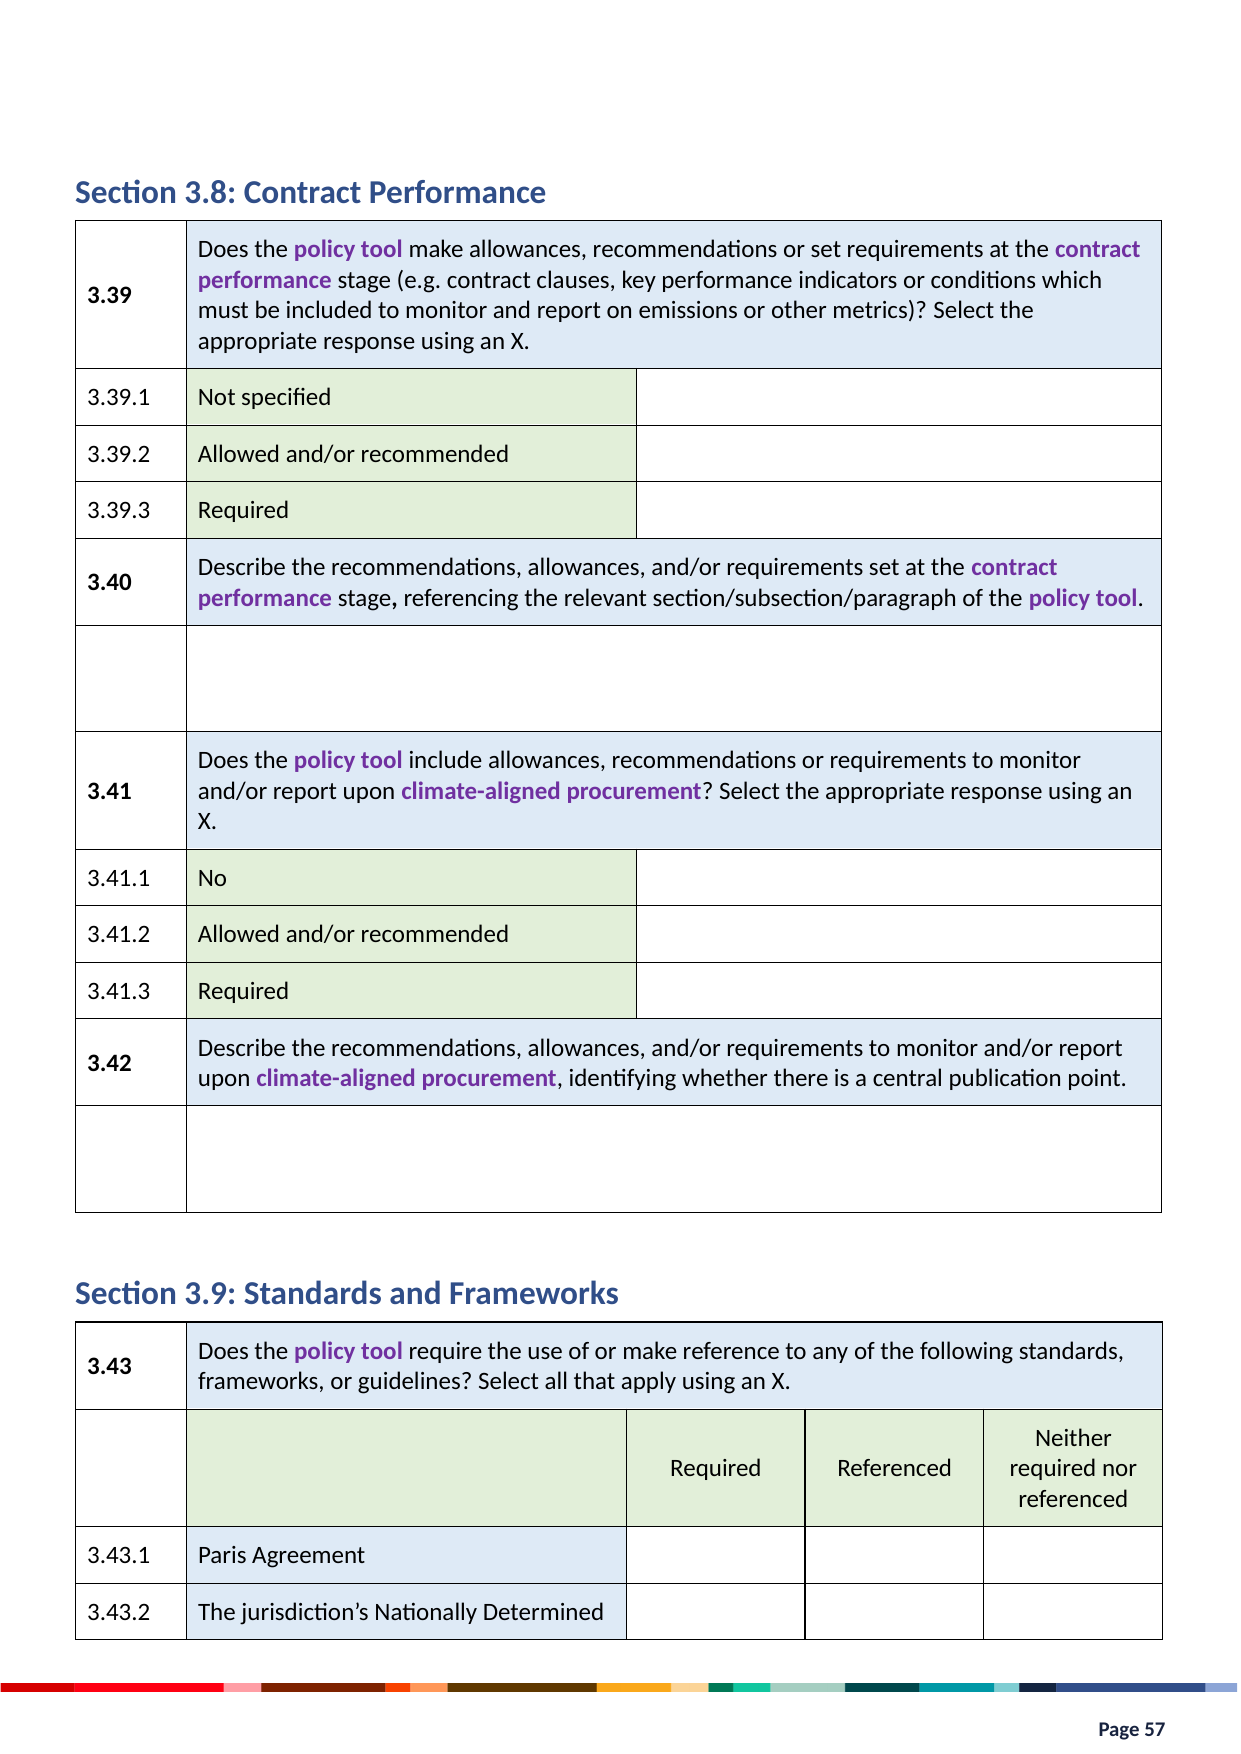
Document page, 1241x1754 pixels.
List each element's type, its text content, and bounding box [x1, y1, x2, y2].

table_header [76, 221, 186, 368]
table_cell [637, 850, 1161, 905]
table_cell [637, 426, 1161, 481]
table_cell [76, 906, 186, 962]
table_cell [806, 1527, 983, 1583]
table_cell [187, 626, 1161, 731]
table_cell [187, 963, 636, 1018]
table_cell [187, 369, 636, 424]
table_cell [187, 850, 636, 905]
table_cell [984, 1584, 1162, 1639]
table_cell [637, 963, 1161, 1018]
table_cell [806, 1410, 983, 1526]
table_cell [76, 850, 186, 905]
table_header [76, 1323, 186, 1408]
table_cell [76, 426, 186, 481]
subtitle Section 3.9: Standards and Frameworks [75, 1272, 1165, 1313]
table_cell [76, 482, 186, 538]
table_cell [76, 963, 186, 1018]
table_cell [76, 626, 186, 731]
subtitle Section 3.8: Contract Performance [75, 171, 1165, 211]
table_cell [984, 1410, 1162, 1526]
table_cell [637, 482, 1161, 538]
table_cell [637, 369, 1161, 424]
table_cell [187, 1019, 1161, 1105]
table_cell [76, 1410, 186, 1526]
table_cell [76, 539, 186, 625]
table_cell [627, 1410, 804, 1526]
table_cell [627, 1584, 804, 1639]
picture [0, 1683, 1236, 1692]
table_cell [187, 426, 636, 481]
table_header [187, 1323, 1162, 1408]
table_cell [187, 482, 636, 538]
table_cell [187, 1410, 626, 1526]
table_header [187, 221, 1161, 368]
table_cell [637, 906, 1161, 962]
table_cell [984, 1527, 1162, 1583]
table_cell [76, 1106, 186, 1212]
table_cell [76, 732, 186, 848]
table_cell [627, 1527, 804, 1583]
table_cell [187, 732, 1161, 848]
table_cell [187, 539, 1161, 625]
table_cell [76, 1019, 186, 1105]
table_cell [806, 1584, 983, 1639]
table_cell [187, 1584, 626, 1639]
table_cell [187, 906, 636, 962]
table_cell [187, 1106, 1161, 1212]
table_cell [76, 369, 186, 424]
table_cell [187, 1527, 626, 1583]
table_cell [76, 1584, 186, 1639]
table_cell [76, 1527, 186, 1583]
